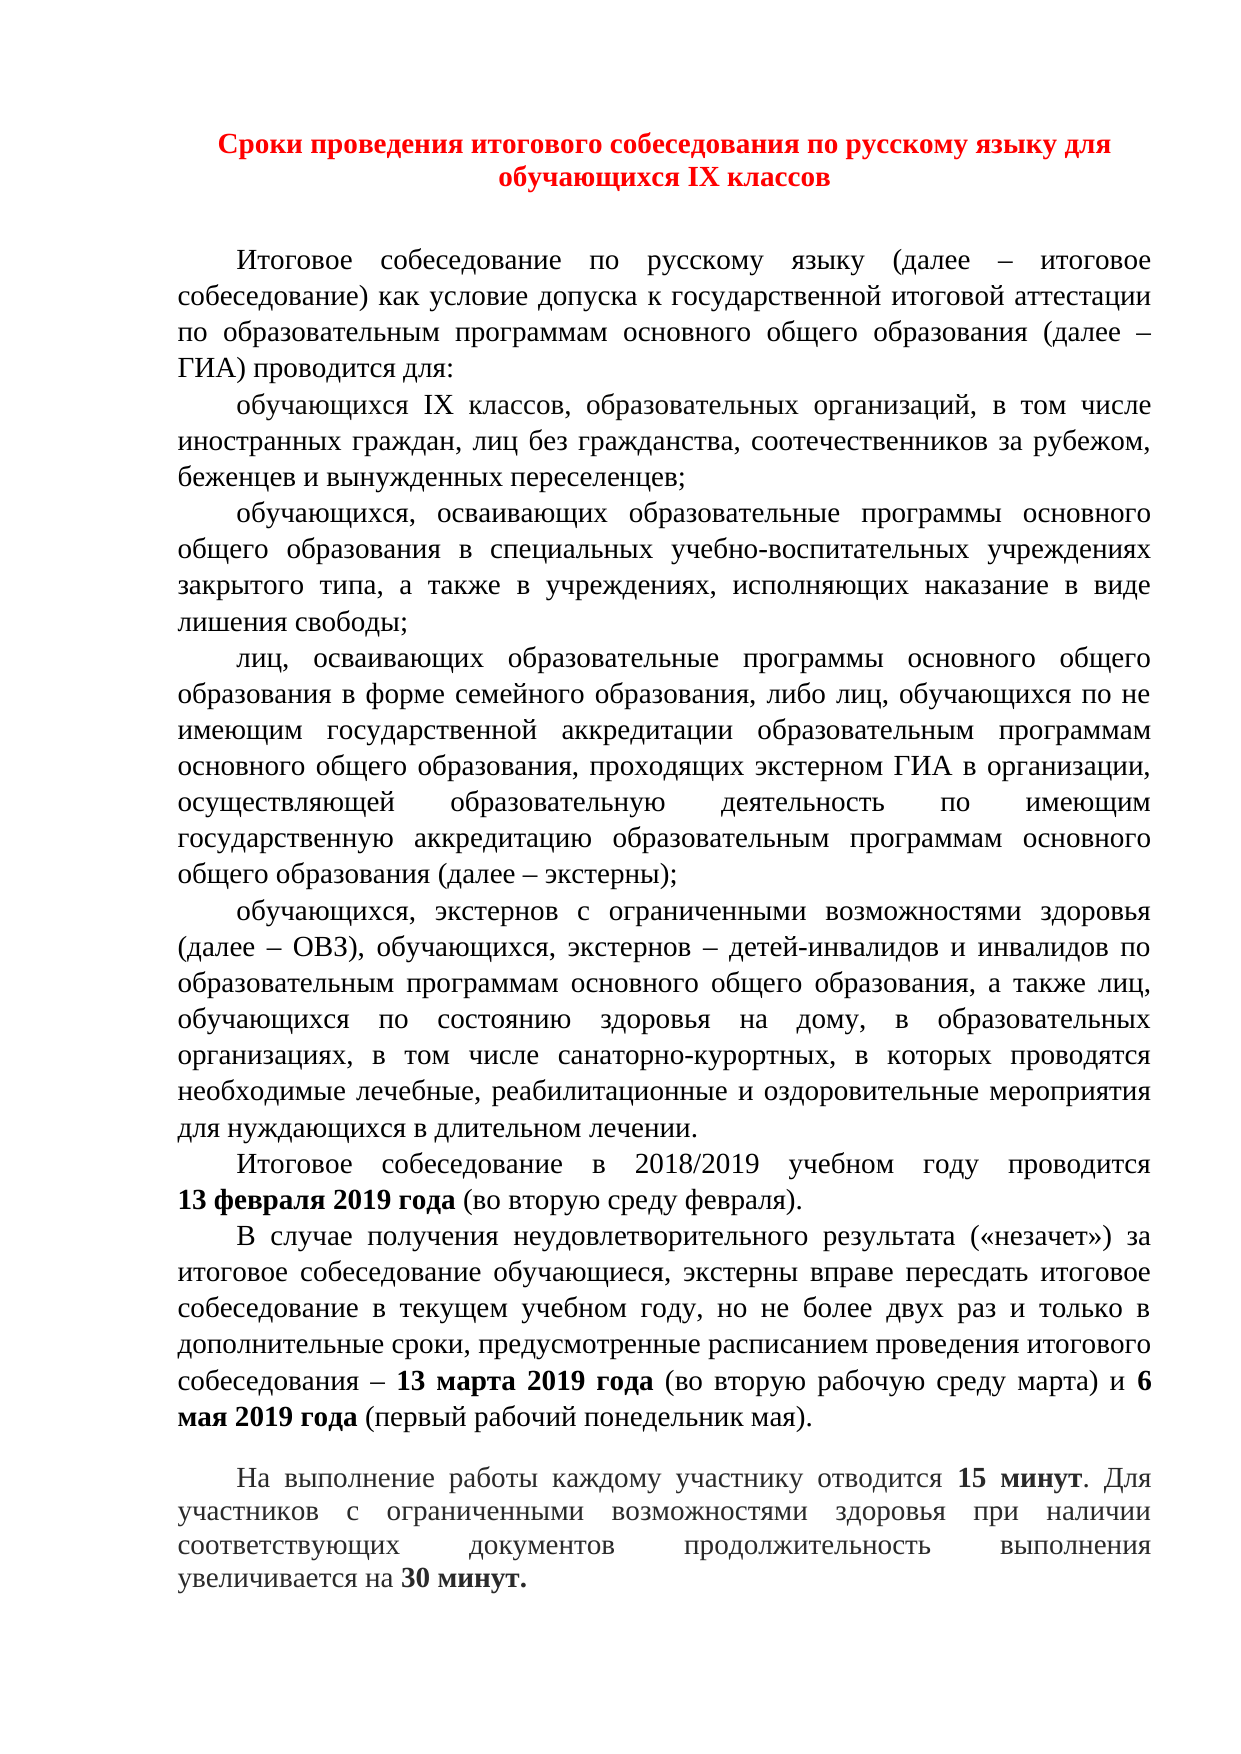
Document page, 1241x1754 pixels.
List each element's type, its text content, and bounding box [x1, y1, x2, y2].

text В случае получения неудовлетворительного результата («незачет») за итоговое собеседование обучающиеся, экстерны вправе пересдать итоговое собеседование в текущем учебном году, но не более двух раз и только в дополнительные сроки, предусмотренные расписанием проведения итогового собеседования – 13 марта 2019 года (во вторую рабочую среду марта) и 6 мая 2019 года (первый рабочий понедельник мая). [177, 1218, 1152, 1432]
text обучающихся, экстернов с ограниченными возможностями здоровья (далее – ОВЗ), обучающихся, экстернов – детей-инвалидов и инвалидов по образовательным программам основного общего образования, а также лиц, обучающихся по состоянию здоровья на дому, в образовательных организациях, в том числе санаторно-курортных, в которых проводятся необходимые лечебные, реабилитационные и оздоровительные мероприятия для нуждающихся в длительном лечении. [177, 893, 1152, 1143]
text лиц, осваивающих образовательные программы основного общего образования в форме семейного образования, либо лиц, обучающихся по не имеющим государственной аккредитации образовательным программам основного общего образования, проходящих экстерном ГИА в организации, осуществляющей образовательную деятельность по имеющим государственную аккредитацию образовательным программам основного общего образования (далее – экстерны); [177, 640, 1152, 890]
text обучающихся, осваивающих образовательные программы основного общего образования в специальных учебно-воспитательных учреждениях закрытого типа, а также в учреждениях, исполняющих наказание в виде лишения свободы; [177, 495, 1152, 637]
text Итоговое собеседование в 2018/2019 учебном году проводится 13 февраля 2019 года (во вторую среду февраля). [177, 1146, 1152, 1216]
text На выполнение работы каждому участнику отводится 15 минут. Для участников с ограниченными возможностями здоровья при наличии соответствующих документов продолжительность выполнения увеличивается на 30 минут. [177, 1460, 1152, 1594]
text Итоговое собеседование по русскому языку (далее – итоговое собеседование) как условие допуска к государственной итоговой аттестации по образовательным программам основного общего образования (далее – ГИА) проводится для: [177, 242, 1152, 384]
text Сроки проведения итогового собеседования по русскому языку для обучающихся IX классов [177, 126, 1152, 193]
text обучающихся IX классов, образовательных организаций, в том числе иностранных граждан, лиц без гражданства, соотечественников за рубежом, беженцев и вынужденных переселенцев; [177, 387, 1152, 493]
